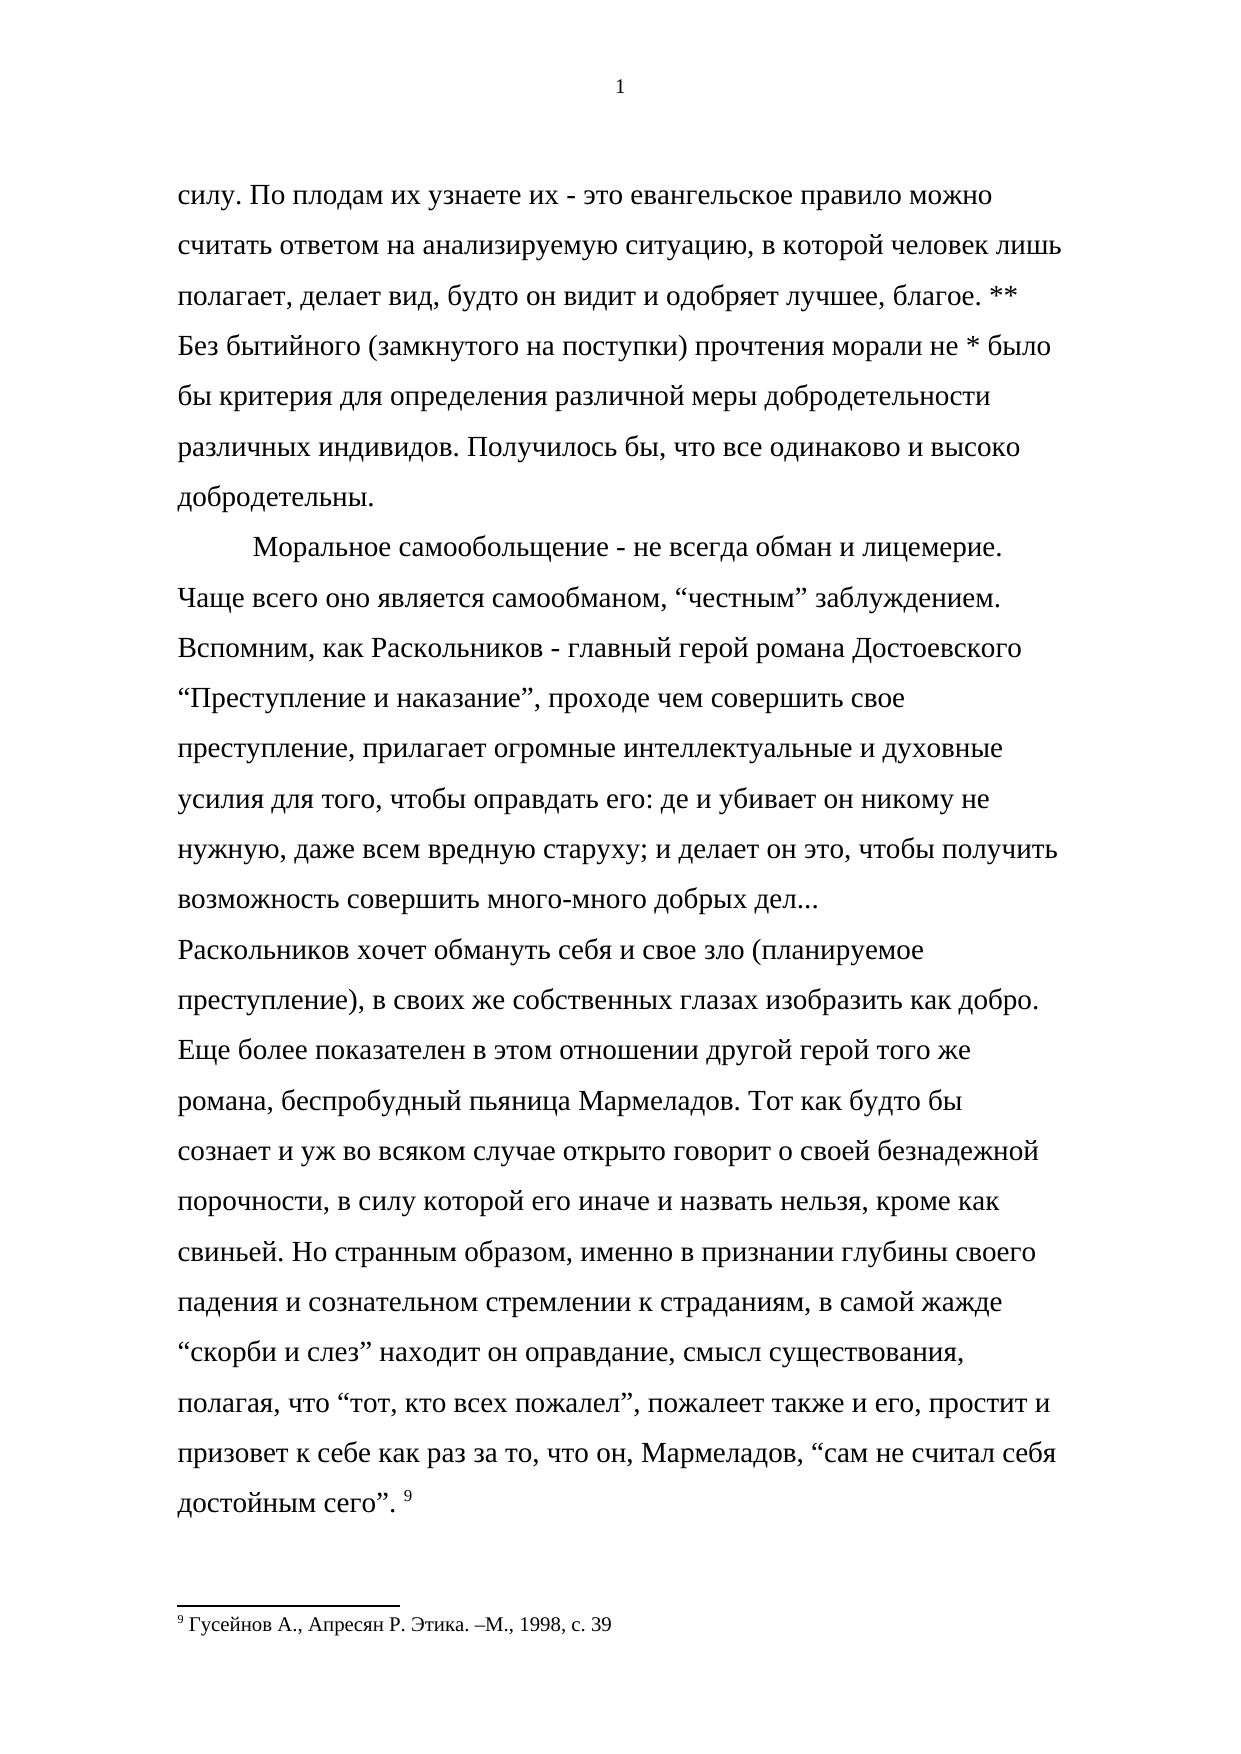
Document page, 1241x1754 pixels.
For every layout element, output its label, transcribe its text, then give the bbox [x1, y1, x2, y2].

text Раскольников хочет обмануть себя и свое зло (планируемое преступление), в своих же собственных глазах изобразить как добро. Еще более показателен в этом отношении другой герой того же романа, беспробудный пьяница Мармеладов. Тот как будто бы сознает и уж во всяком случае открыто говорит о своей безнадежной порочности, в силу которой его иначе и назвать нельзя, кроме как свиньей. Но странным образом, именно в признании глубины своего падения и сознательном стремлении к страданиям, в самой жажде “скорби и слез” находит он оправдание, смысл существования, полагая, что “тот, кто всех пожалел”, пожалеет также и его, простит и призовет к себе как раз за то, что он, Мармеладов, “сам не считал себя достойным сего”. [177, 932, 1063, 1519]
text Без бытийного (замкнутого на поступки) прочтения морали не * было бы критерия для определения различной меры добродетельности различных индивидов. Получилось бы, что все одинаково и высоко добродетельны. [177, 328, 1063, 513]
text Моральное самообольщение - не всегда обман и лицемерие. Чаще всего оно является самообманом, “честным” заблуждением. [177, 529, 1063, 613]
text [177, 177, 1063, 311]
text Вспомним, как Раскольников - главный герой романа Достоевского “Преступление и наказание”, проходе чем совершить свое преступление, прилагает огромные интеллектуальные и духовные усилия для того, чтобы оправдать его: де и убивает он никому не нужную, даже всем вредную старуху; и делает он это, чтобы получить возможность совершить много-много добрых дел... [177, 630, 1063, 915]
